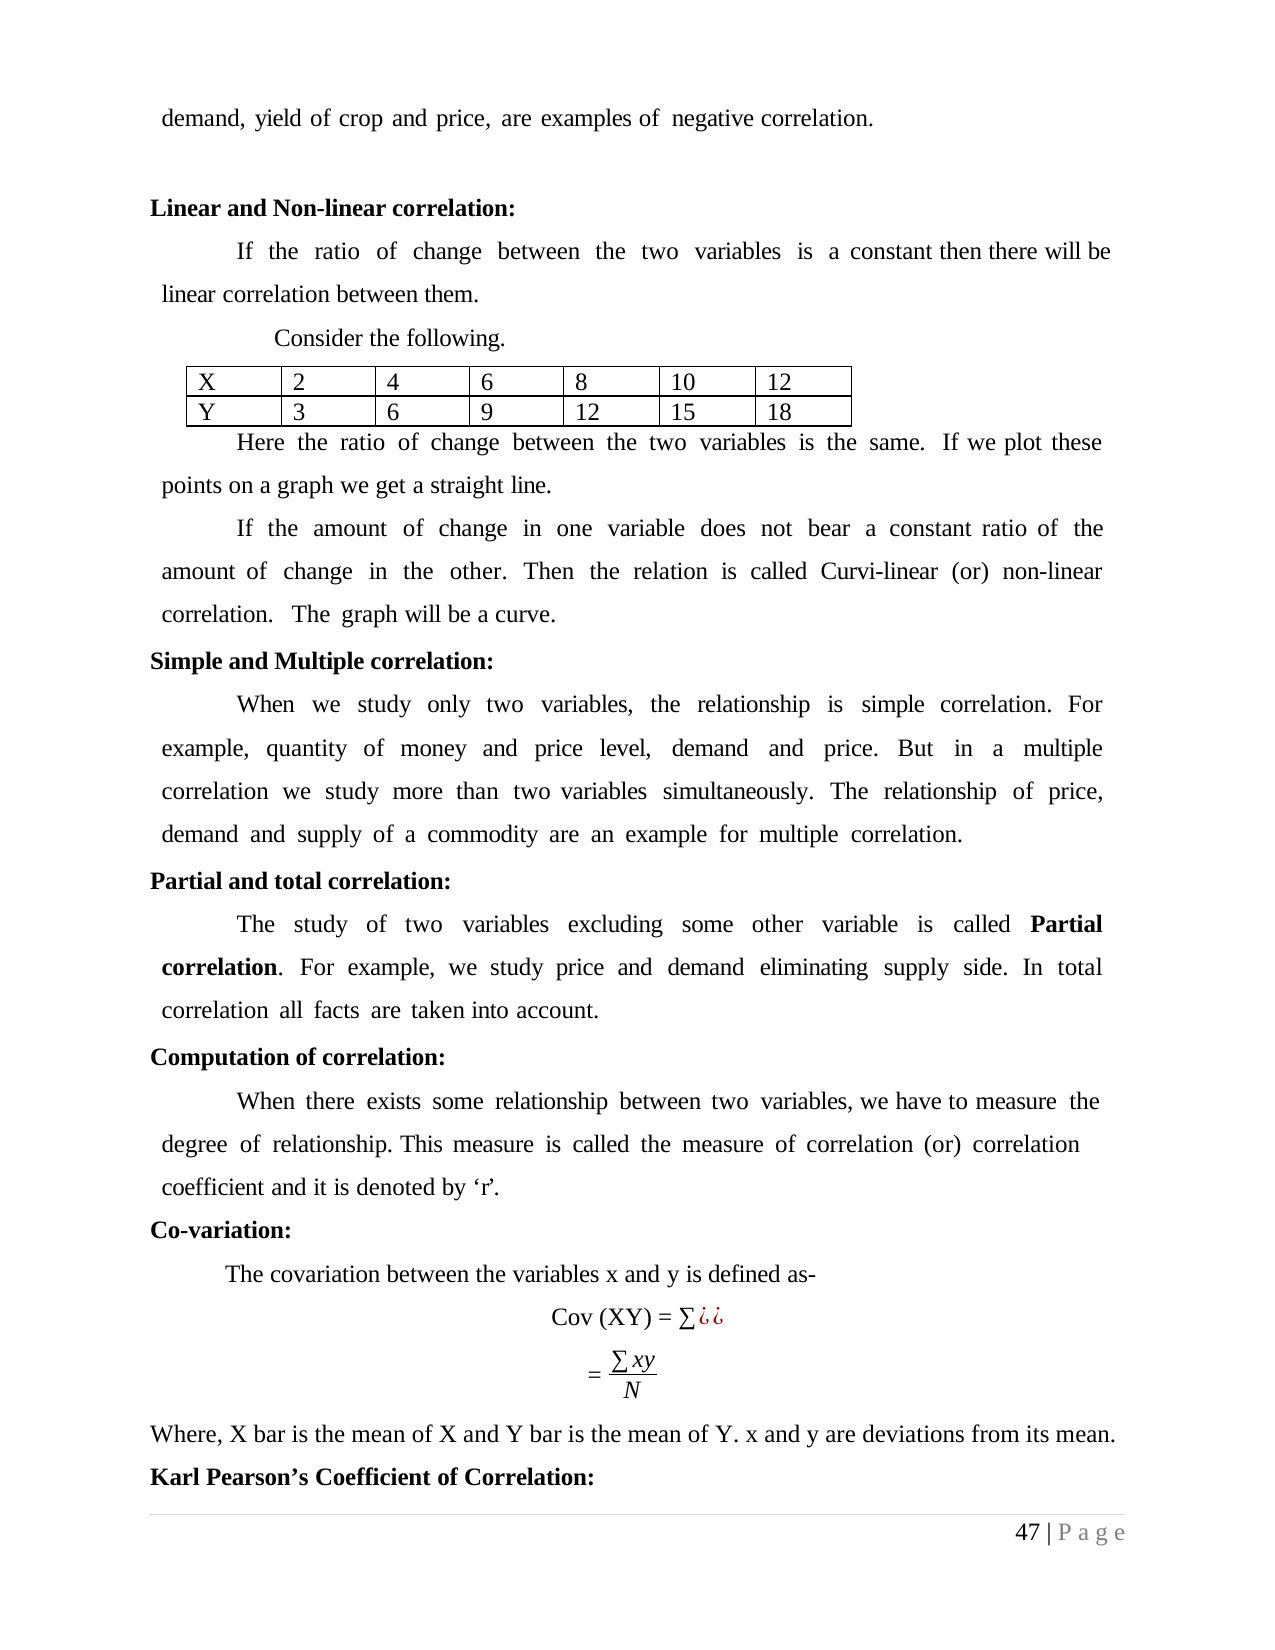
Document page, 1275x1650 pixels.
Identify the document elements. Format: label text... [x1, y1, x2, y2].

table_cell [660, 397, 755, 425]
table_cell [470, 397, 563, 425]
subtitle Simple and Multiple correlation: [150, 646, 1125, 675]
text = [225, 1345, 1125, 1404]
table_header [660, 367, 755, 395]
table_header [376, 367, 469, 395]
text If the ratio of change between the two variables is a constant then there will be linear correlation between them. [161, 236, 1125, 308]
text Where, X bar is the mean of X and Y bar is the mean of Y. x and y are deviations from its mean. [150, 1419, 1125, 1448]
subtitle Partial and total correlation: [150, 866, 1125, 894]
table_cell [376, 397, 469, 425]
text When we study only two variables, the relationship is simple correlation. For example, quantity of money and price level, demand and price. But in a multiple correlation we study more than two variables simultaneously. The relationship of price, demand and supply of a commodity are an example for multiple correlation. [161, 689, 1103, 848]
subtitle Computation of correlation: [150, 1042, 1125, 1071]
text Cov (XY) = [150, 1302, 1125, 1331]
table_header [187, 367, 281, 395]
text Consider the following. [199, 323, 1125, 351]
text Here the ratio of change between the two variables is the same. If we plot these points on a graph we get a straight line. [161, 427, 1103, 499]
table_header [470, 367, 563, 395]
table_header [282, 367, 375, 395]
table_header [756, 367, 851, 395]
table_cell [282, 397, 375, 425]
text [161, 103, 1125, 132]
text When there exists some relationship between two variables, we have to measure the degree of relationship. This measure is called the measure of correlation (or) correlation coefficient and it is denoted by ‘r’. [161, 1086, 1125, 1201]
text The covariation between the variables x and y is defined as- [150, 1259, 1125, 1287]
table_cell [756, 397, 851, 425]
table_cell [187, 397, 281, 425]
text The study of two variables excluding some other variable is called Partial correlation. For example, we study price and demand eliminating supply side. In total correlation all facts are taken into account. [161, 909, 1103, 1024]
text Karl Pearson’s Coefficient of Correlation: [150, 1462, 1125, 1491]
text Co-variation: [150, 1215, 1125, 1244]
subtitle Linear and Non-linear correlation: [150, 193, 1125, 222]
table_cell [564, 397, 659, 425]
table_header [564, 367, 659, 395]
text If the amount of change in one variable does not bear a constant ratio of the amount of change in the other. Then the relation is called Curvi-linear (or) non-linear correlation. The graph will be a curve. [161, 513, 1104, 628]
